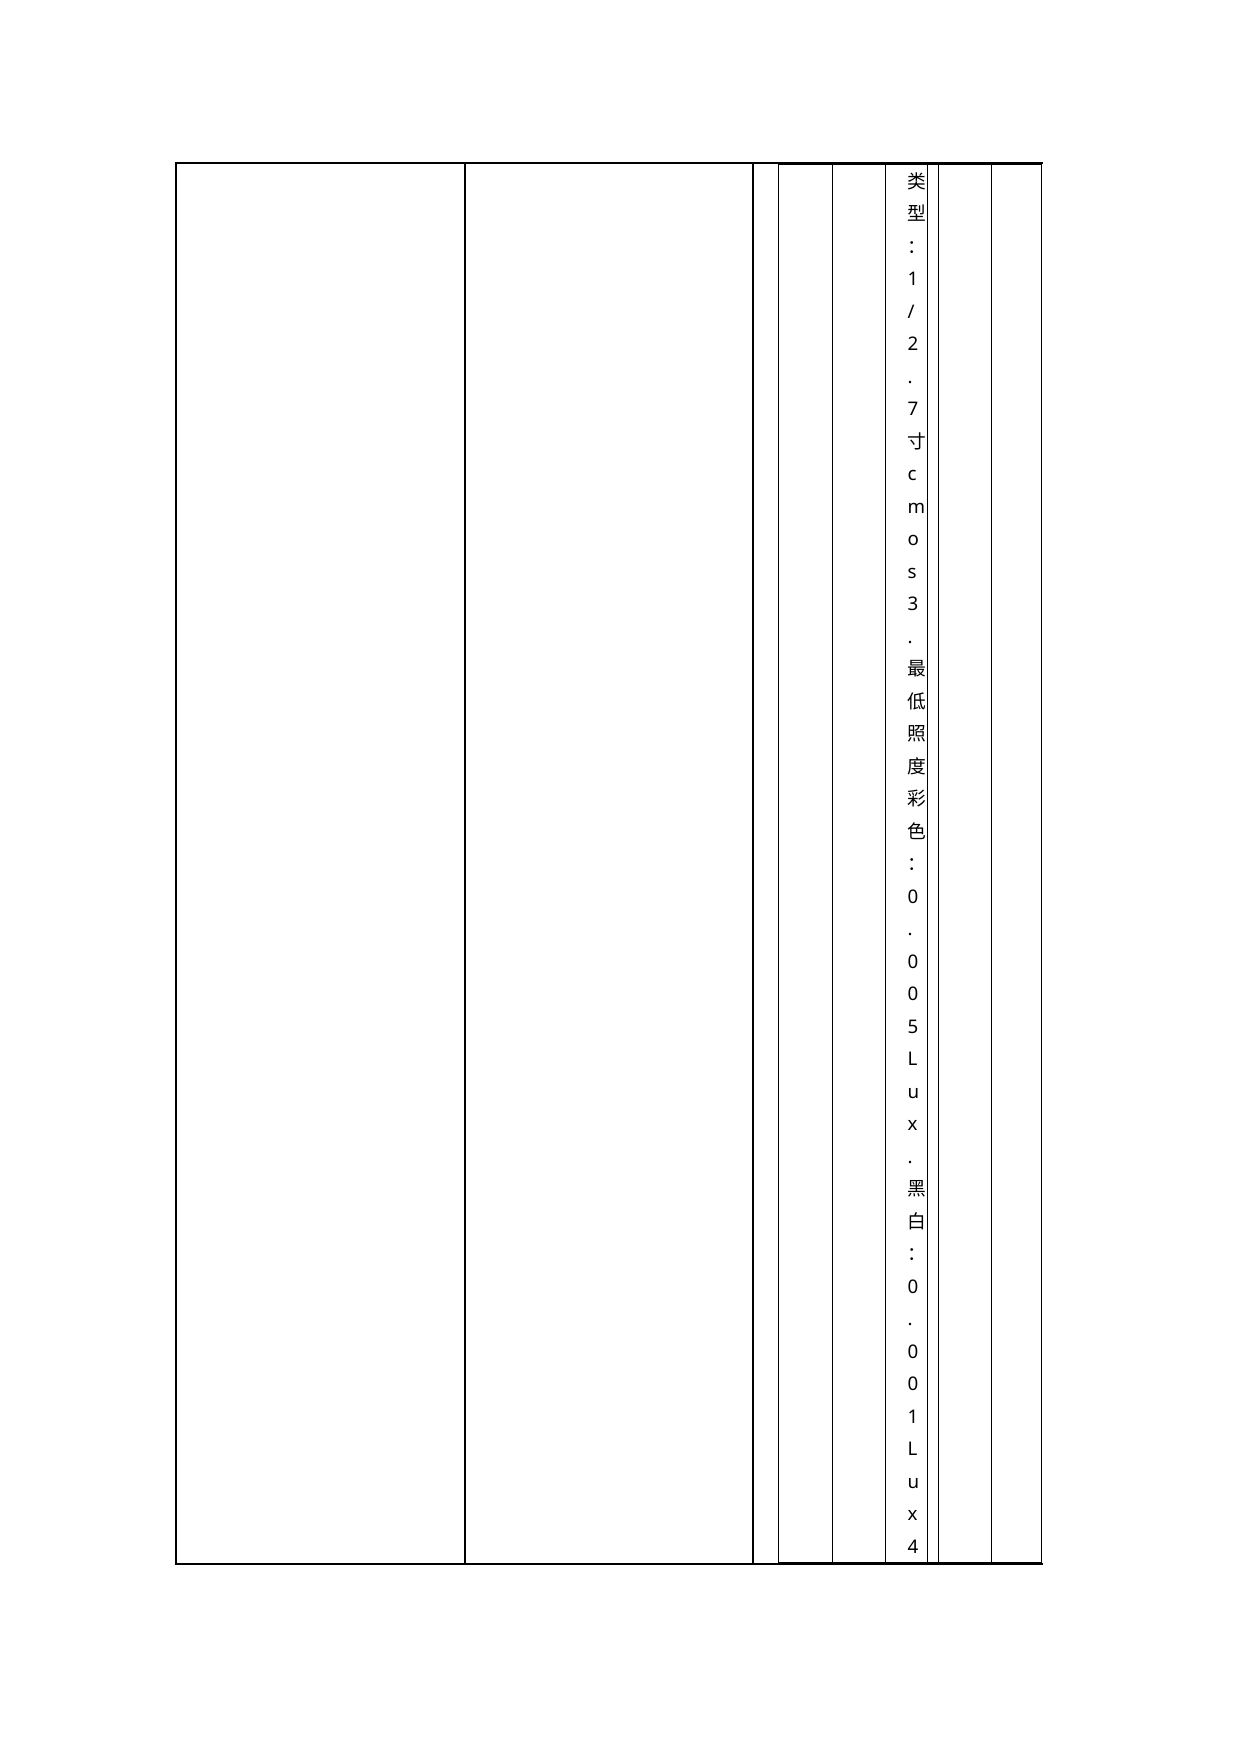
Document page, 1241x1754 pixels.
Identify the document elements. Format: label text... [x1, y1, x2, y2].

table_cell [886, 165, 927, 1562]
table_cell 1 [177, 164, 464, 1563]
table_cell [992, 165, 1041, 1562]
table_cell [833, 165, 885, 1562]
table_cell [466, 164, 752, 1563]
table_cell [928, 165, 938, 1562]
table_cell [754, 164, 778, 1563]
table_cell [779, 165, 832, 1562]
table_cell [939, 165, 991, 1562]
